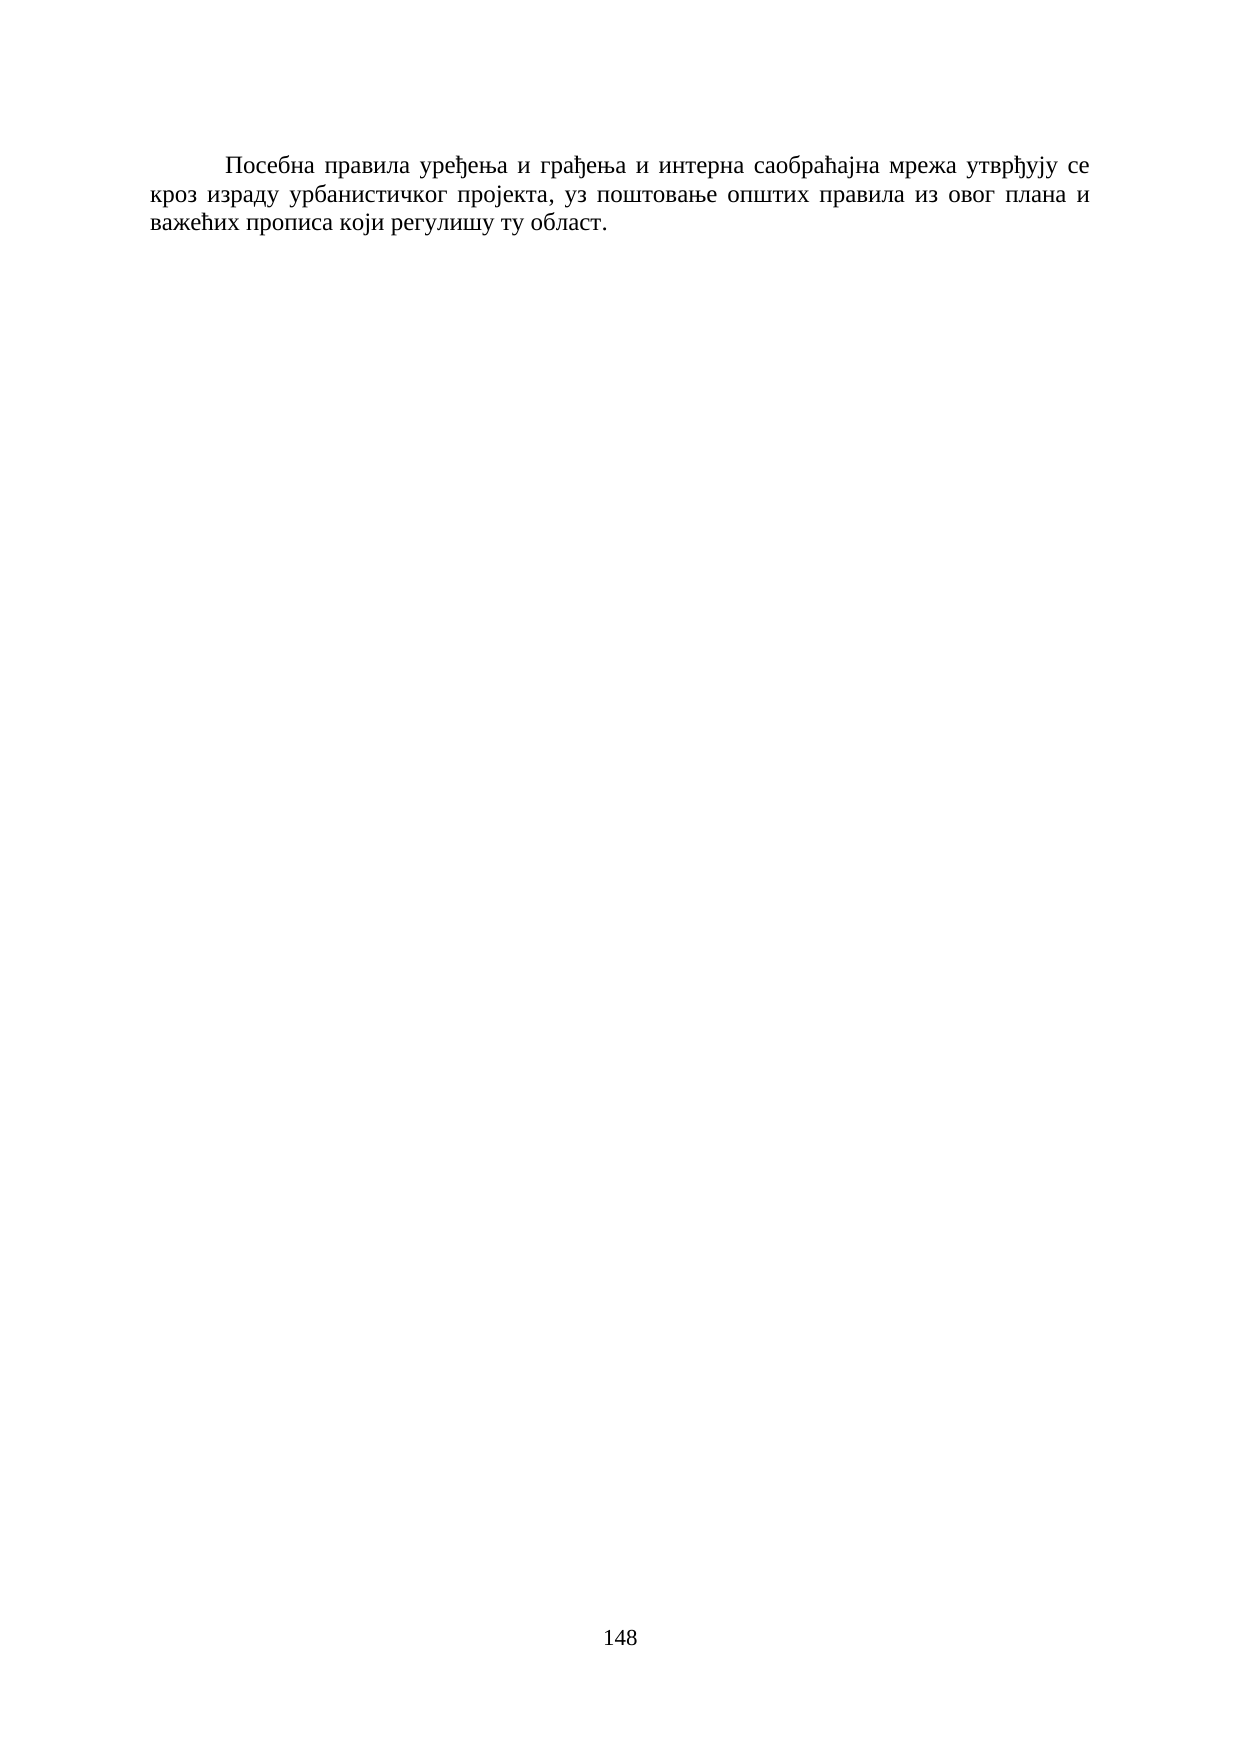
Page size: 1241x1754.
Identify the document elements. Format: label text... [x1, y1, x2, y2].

text Посебна правила уређења и грађења и интерна саобраћајна мрежа утврђују се кроз израду урбанистичког пројекта, уз поштовање општих правила из овог плана и важећих прописа који регулишу ту област. [150, 150, 1090, 236]
